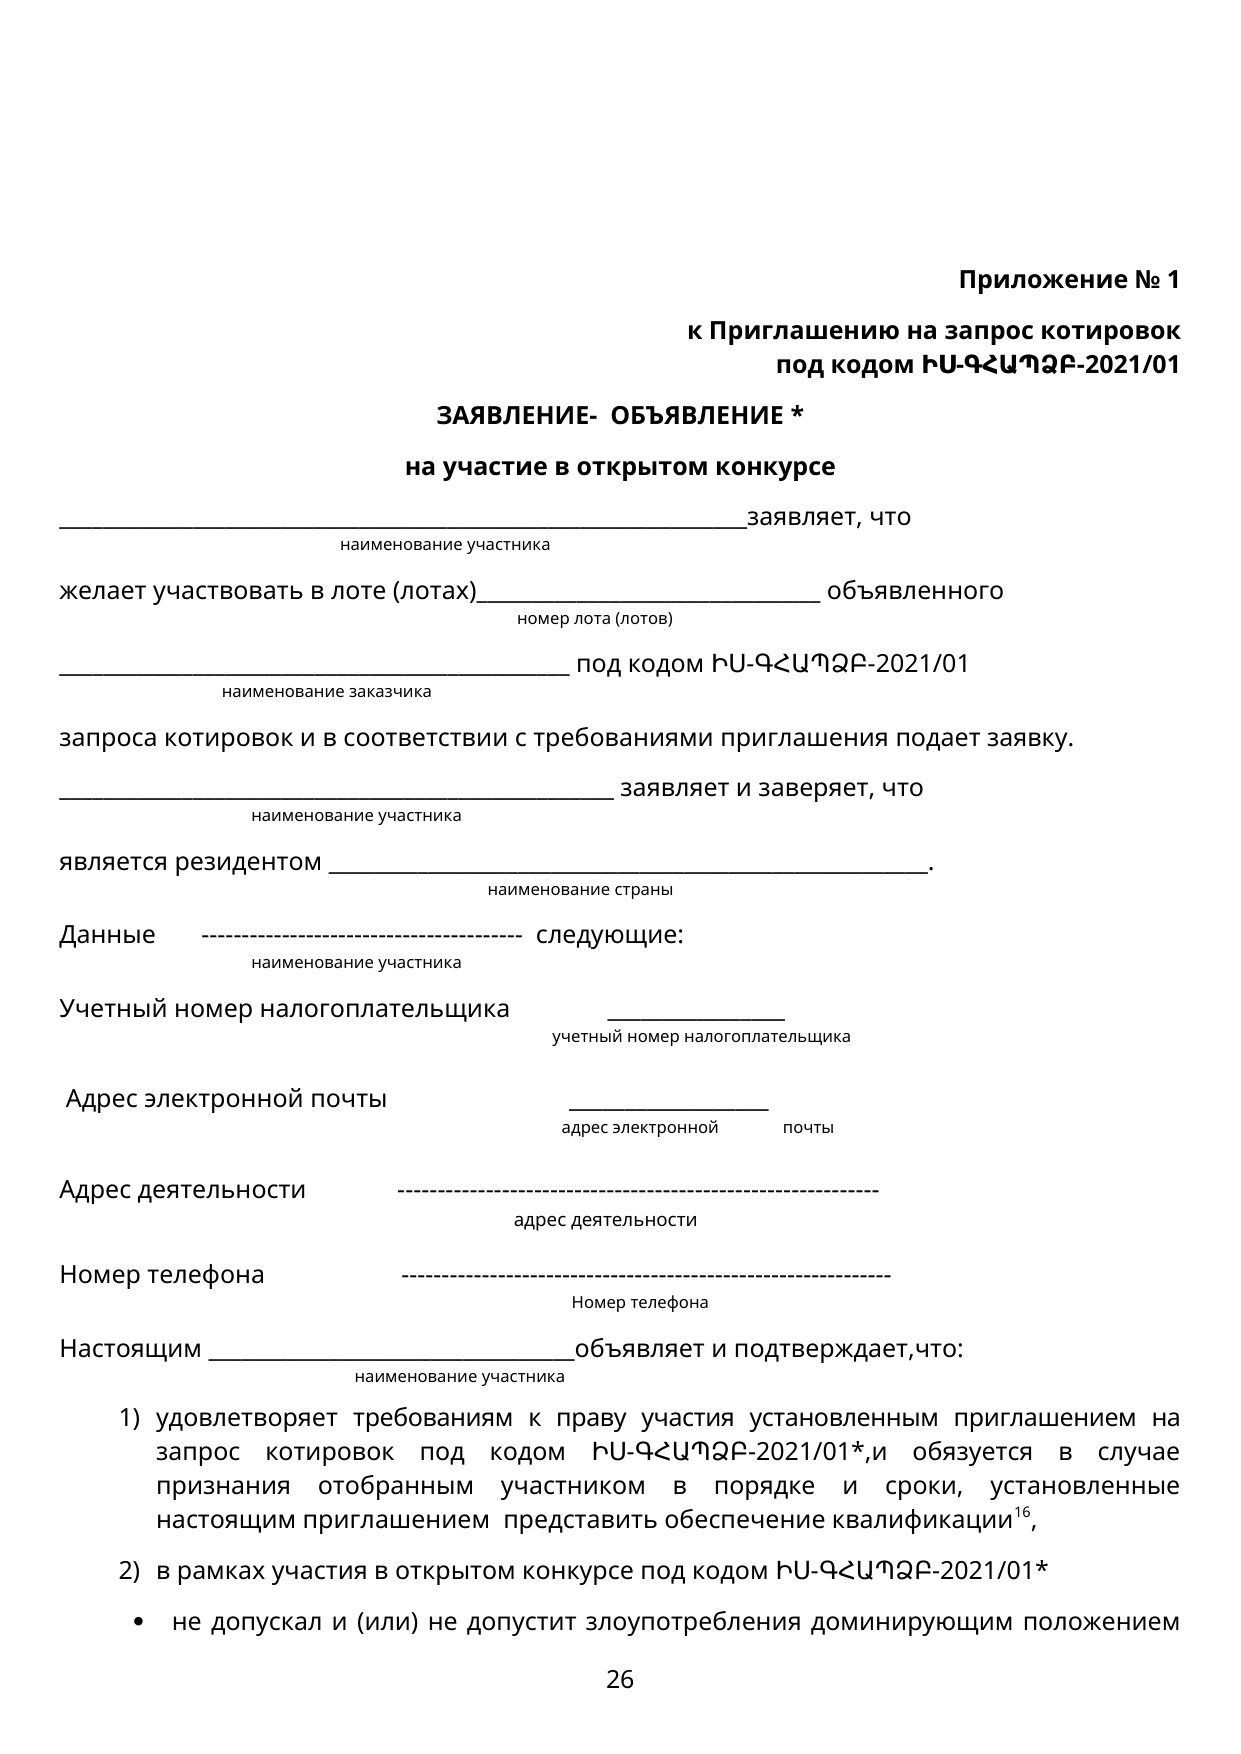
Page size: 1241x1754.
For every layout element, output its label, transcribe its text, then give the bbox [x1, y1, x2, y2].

text Учетный номер налогоплательщика ________________ [59, 990, 1181, 1024]
text является резидентом ______________________________________________________. [59, 843, 1181, 877]
list в рамках участия в открытом конкурсе под кодом ԻՍ-ԳՀԱՊՁԲ-2021/01* [118, 1553, 1181, 1587]
text ______________________________________________________________заявляет, что [59, 499, 1181, 533]
text Адрес деятельности ------------------------------------------------------------ [59, 1172, 1181, 1206]
subtitle на участие в открытом конкурсе [59, 448, 1181, 482]
text к Приглашению на запрос котировок под кодом ԻՍ-ԳՀԱՊՁԲ-2021/01 [59, 313, 1181, 381]
list удовлетворяет требованиям к праву участия установленным приглашением на запрос котировок под кодом ԻՍ-ԳՀԱՊՁԲ-2021/01*,и обязуется в случае признания отобранным участником в порядке и сроки, установленные настоящим приглашением представить обеспечение квалификации16, [118, 1400, 1181, 1536]
text __________________________________________________ заявляет и заверяет, что [59, 770, 1181, 804]
text наименование страны [487, 877, 1181, 900]
text запроса котировок и в соответствии с требованиями приглашения подает заявку. [59, 719, 1181, 753]
text Настоящим _________________________________объявляет и подтверждает,что: [59, 1331, 1181, 1364]
text Номер телефона [428, 1291, 1181, 1314]
text адрес электронной почты [413, 1115, 1181, 1138]
text наименование участника [251, 804, 1181, 827]
text адрес деятельности [59, 1206, 1181, 1232]
text наименование участника [354, 1364, 1181, 1387]
text учетный номер налогоплательщика [487, 1024, 1181, 1047]
text наименование заказчика [222, 680, 1181, 703]
text Приложение № 1 [59, 262, 1181, 296]
text Данные ---------------------------------------- следующие: [59, 917, 1181, 951]
text желает участвовать в лоте (лотах)_______________________________ объявленного [59, 572, 1181, 606]
text Адрес электронной почты __________________ [59, 1081, 1181, 1115]
text ЗАЯВЛЕНИЕ- ОБЪЯВЛЕНИЕ * [59, 397, 1181, 432]
text номер лота (лотов) [517, 606, 1181, 629]
text наименование участника [340, 533, 1181, 556]
text наименование участника [251, 951, 1181, 974]
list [134, 1603, 1181, 1637]
text ______________________________________________ под кодом ԻՍ-ԳՀԱՊՁԲ-2021/01 [59, 646, 1181, 680]
text Номер телефона ------------------------------------------------------------- [59, 1257, 1181, 1291]
